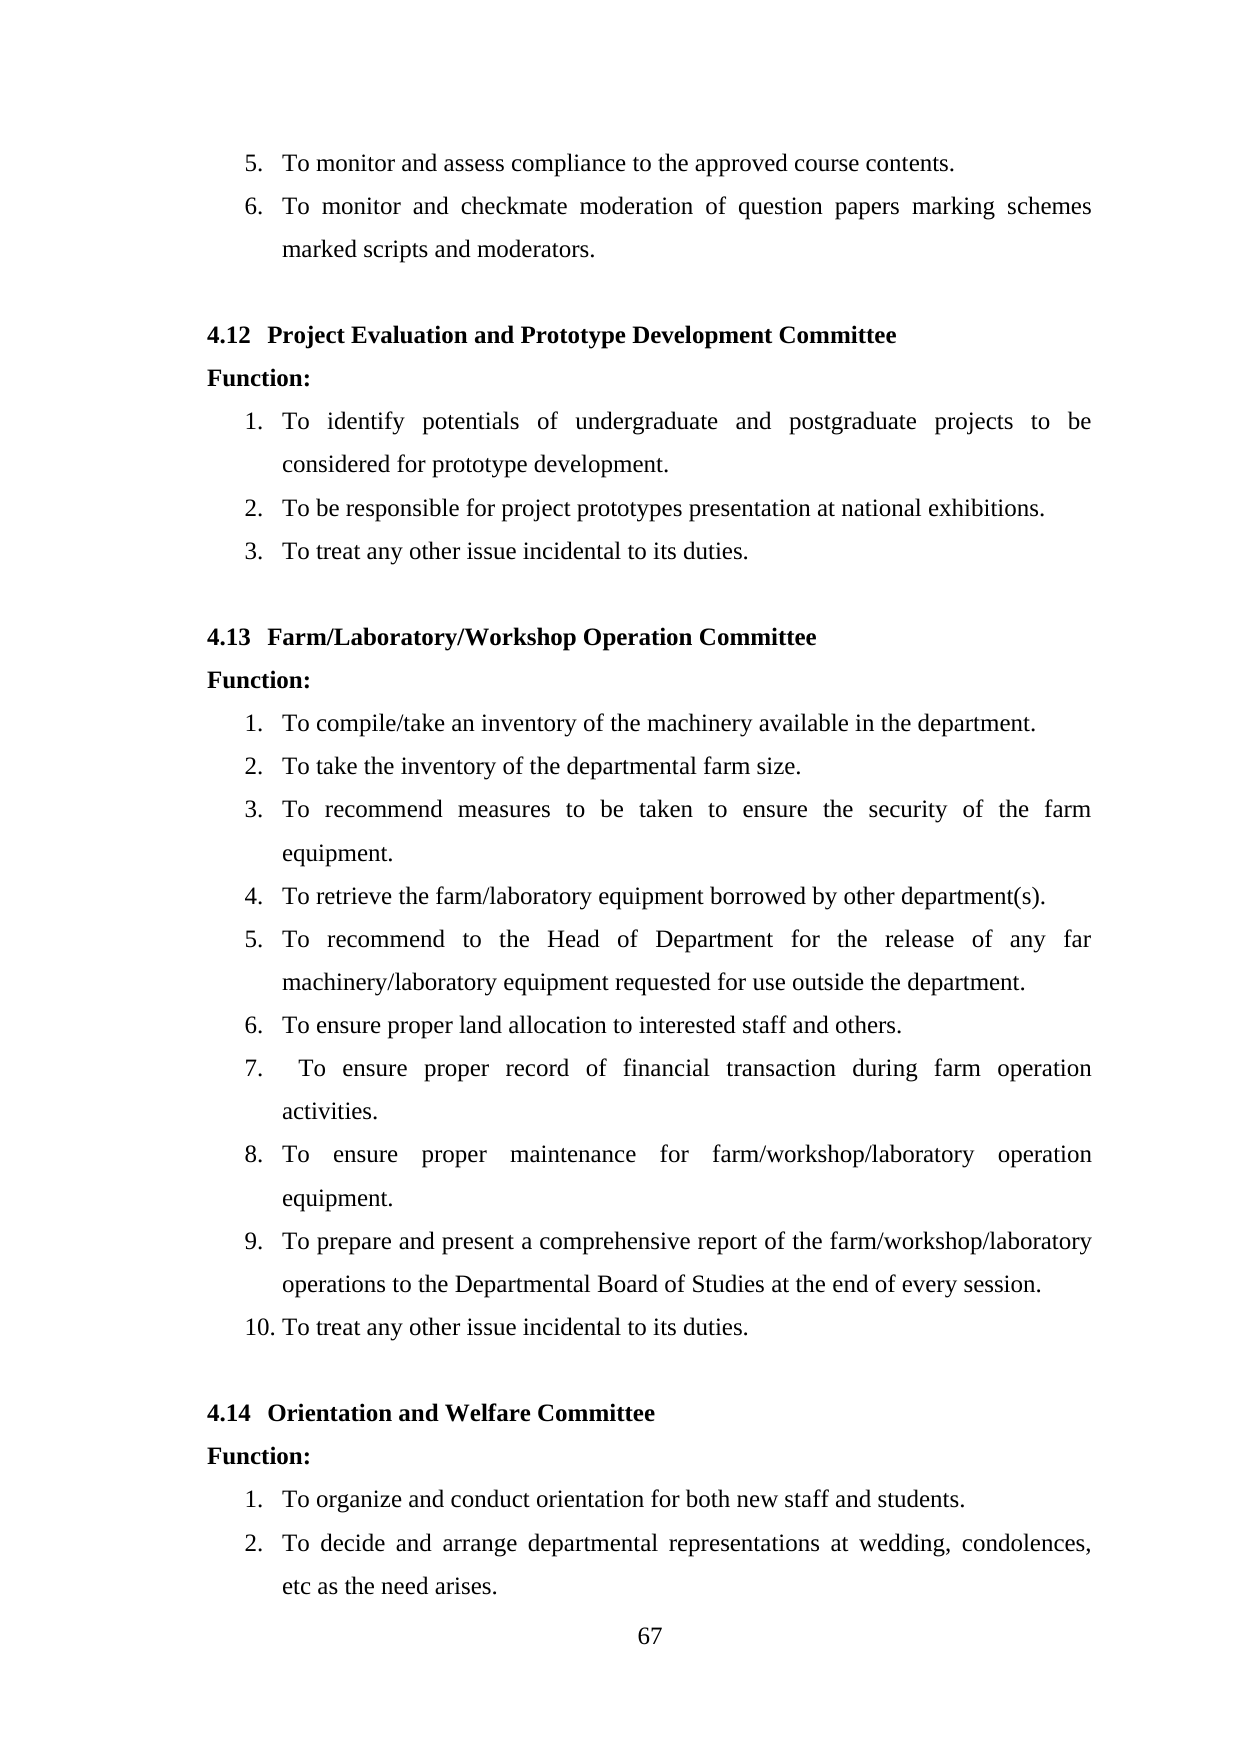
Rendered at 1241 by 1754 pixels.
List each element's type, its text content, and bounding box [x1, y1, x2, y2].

list To be responsible for project prototypes presentation at national exhibitions. [244, 493, 1092, 521]
list To take the inventory of the departmental farm size. [244, 751, 1092, 780]
subtitle Orientation and Welfare Committee [207, 1398, 1092, 1427]
list To treat any other issue incidental to its duties. [244, 1312, 1092, 1341]
list To recommend to the Head of Department for the release of any far machinery/laboratory equipment requested for use outside the department. [244, 924, 1092, 996]
list To monitor and assess compliance to the approved course contents. [244, 148, 1092, 176]
subtitle Project Evaluation and Prototype Development Committee [207, 320, 1092, 349]
text Function: [207, 363, 1092, 392]
list To prepare and present a comprehensive report of the farm/workshop/laboratory operations to the Departmental Board of Studies at the end of every session. [244, 1226, 1092, 1298]
subtitle Farm/Laboratory/Workshop Operation Committee [207, 622, 1092, 651]
list To monitor and checkmate moderation of question papers marking schemes marked scripts and moderators. [244, 191, 1092, 263]
list To recommend measures to be taken to ensure the security of the farm equipment. [244, 794, 1092, 866]
list To identify potentials of undergraduate and postgraduate projects to be considered for prototype development. [244, 406, 1092, 478]
text Function: [207, 1441, 1092, 1470]
list To decide and arrange departmental representations at wedding, condolences, etc as the need arises. [244, 1528, 1092, 1599]
list To ensure proper record of financial transaction during farm operation activities. [244, 1053, 1092, 1125]
text Function: [207, 665, 996, 694]
list To compile/take an inventory of the machinery available in the department. [244, 708, 1092, 737]
list To ensure proper maintenance for farm/workshop/laboratory operation equipment. [244, 1139, 1092, 1211]
list To treat any other issue incidental to its duties. [244, 536, 1092, 564]
list To retrieve the farm/laboratory equipment borrowed by other department(s). [244, 881, 1092, 909]
list To ensure proper land allocation to interested staff and others. [244, 1010, 1092, 1039]
list To organize and conduct orientation for both new staff and students. [244, 1484, 1092, 1513]
